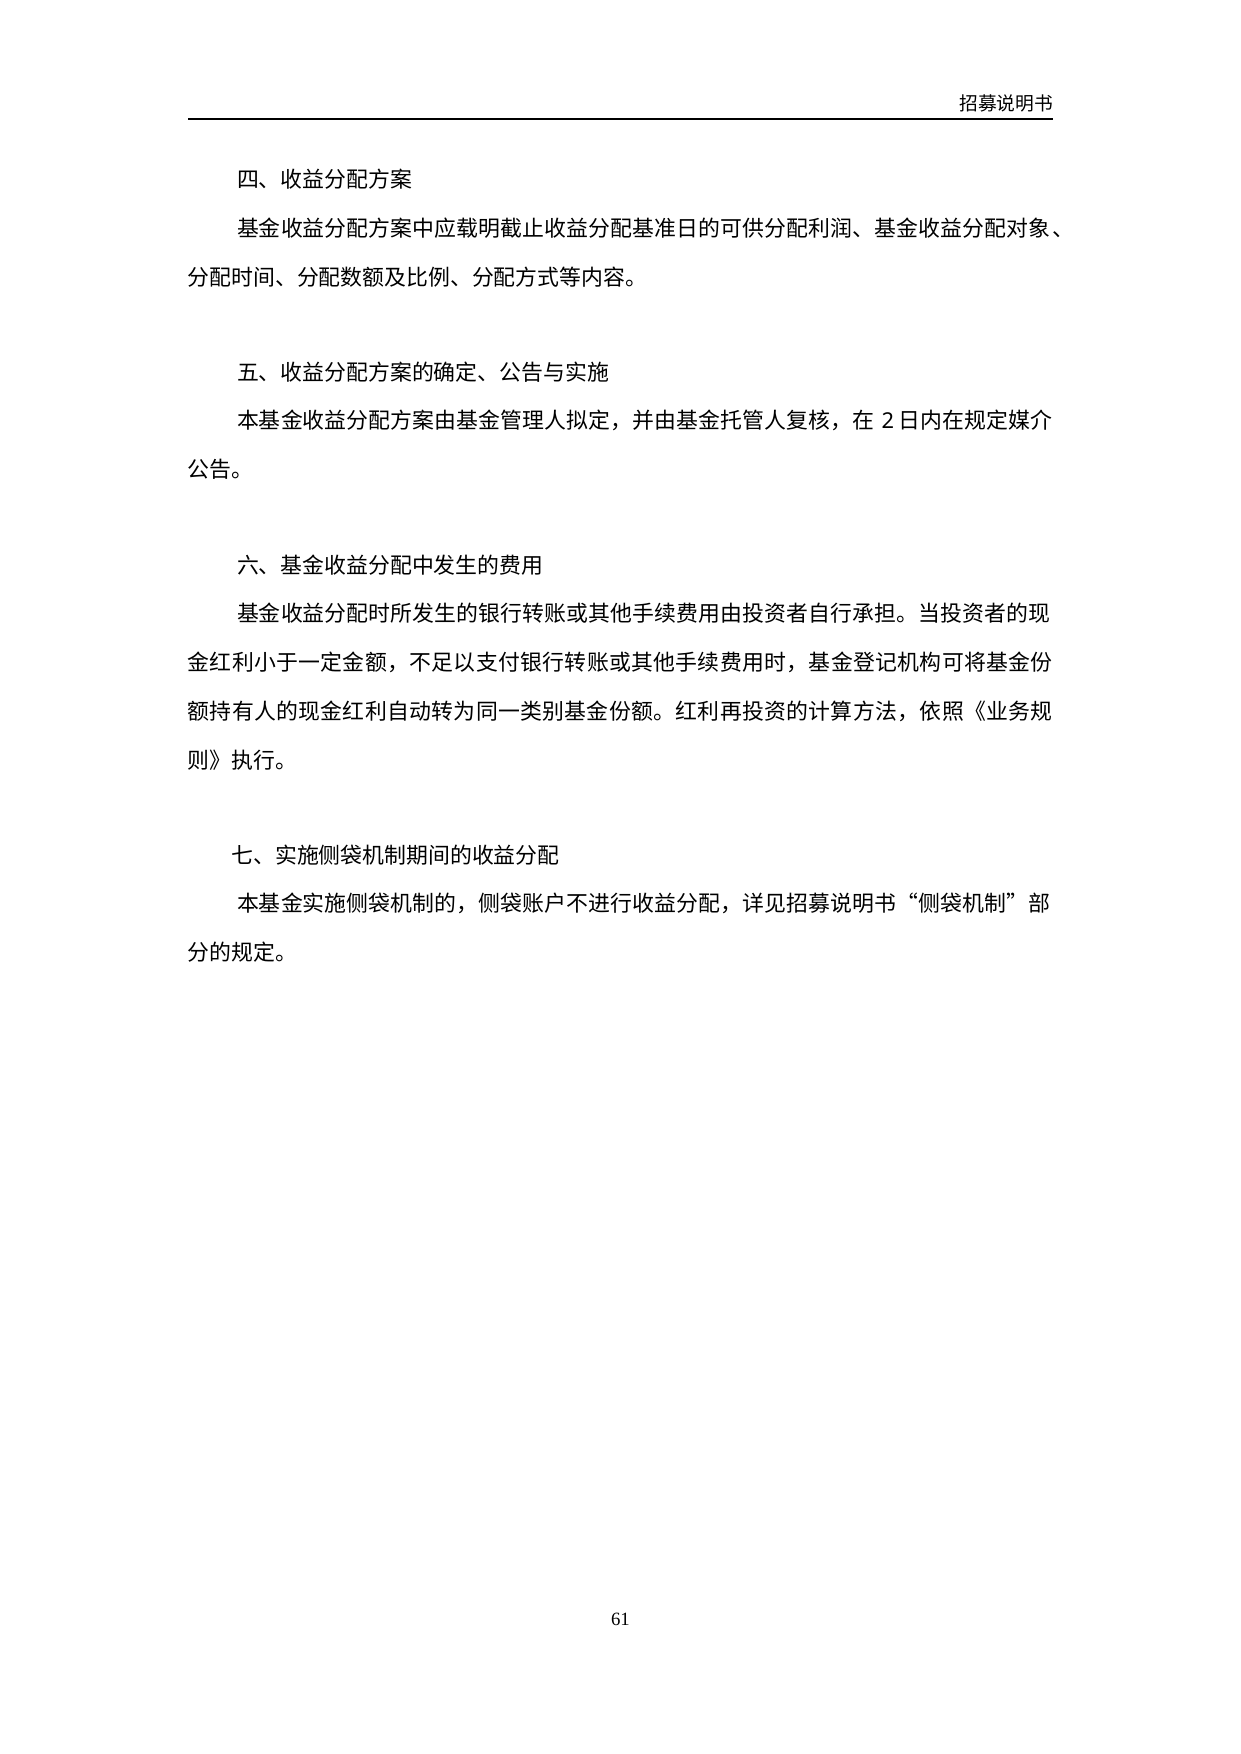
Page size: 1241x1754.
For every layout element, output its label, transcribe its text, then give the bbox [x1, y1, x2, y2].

text 本基金实施侧袋机制的，侧袋账户不进行收益分配，详见招募说明书“侧袋机制”部分的规定。 [187, 885, 1053, 967]
text 七、实施侧袋机制期间的收益分配 [187, 838, 1053, 869]
text 五、收益分配方案的确定、公告与实施 [187, 355, 1053, 387]
text 四、收益分配方案 [187, 162, 1053, 194]
text 基金收益分配方案中应载明截止收益分配基准日的可供分配利润、基金收益分配对象、分配时间、分配数额及比例、分配方式等内容。 [187, 210, 1053, 292]
text 本基金收益分配方案由基金管理人拟定，并由基金托管人复核，在2日内在规定媒介公告。 [187, 403, 1053, 484]
text 六、基金收益分配中发生的费用 [187, 548, 1053, 580]
text 基金收益分配时所发生的银行转账或其他手续费用由投资者自行承担。当投资者的现金红利小于一定金额，不足以支付银行转账或其他手续费用时，基金登记机构可将基金份额持有人的现金红利自动转为同一类别基金份额。红利再投资的计算方法，依照《业务规则》执行。 [187, 596, 1053, 775]
